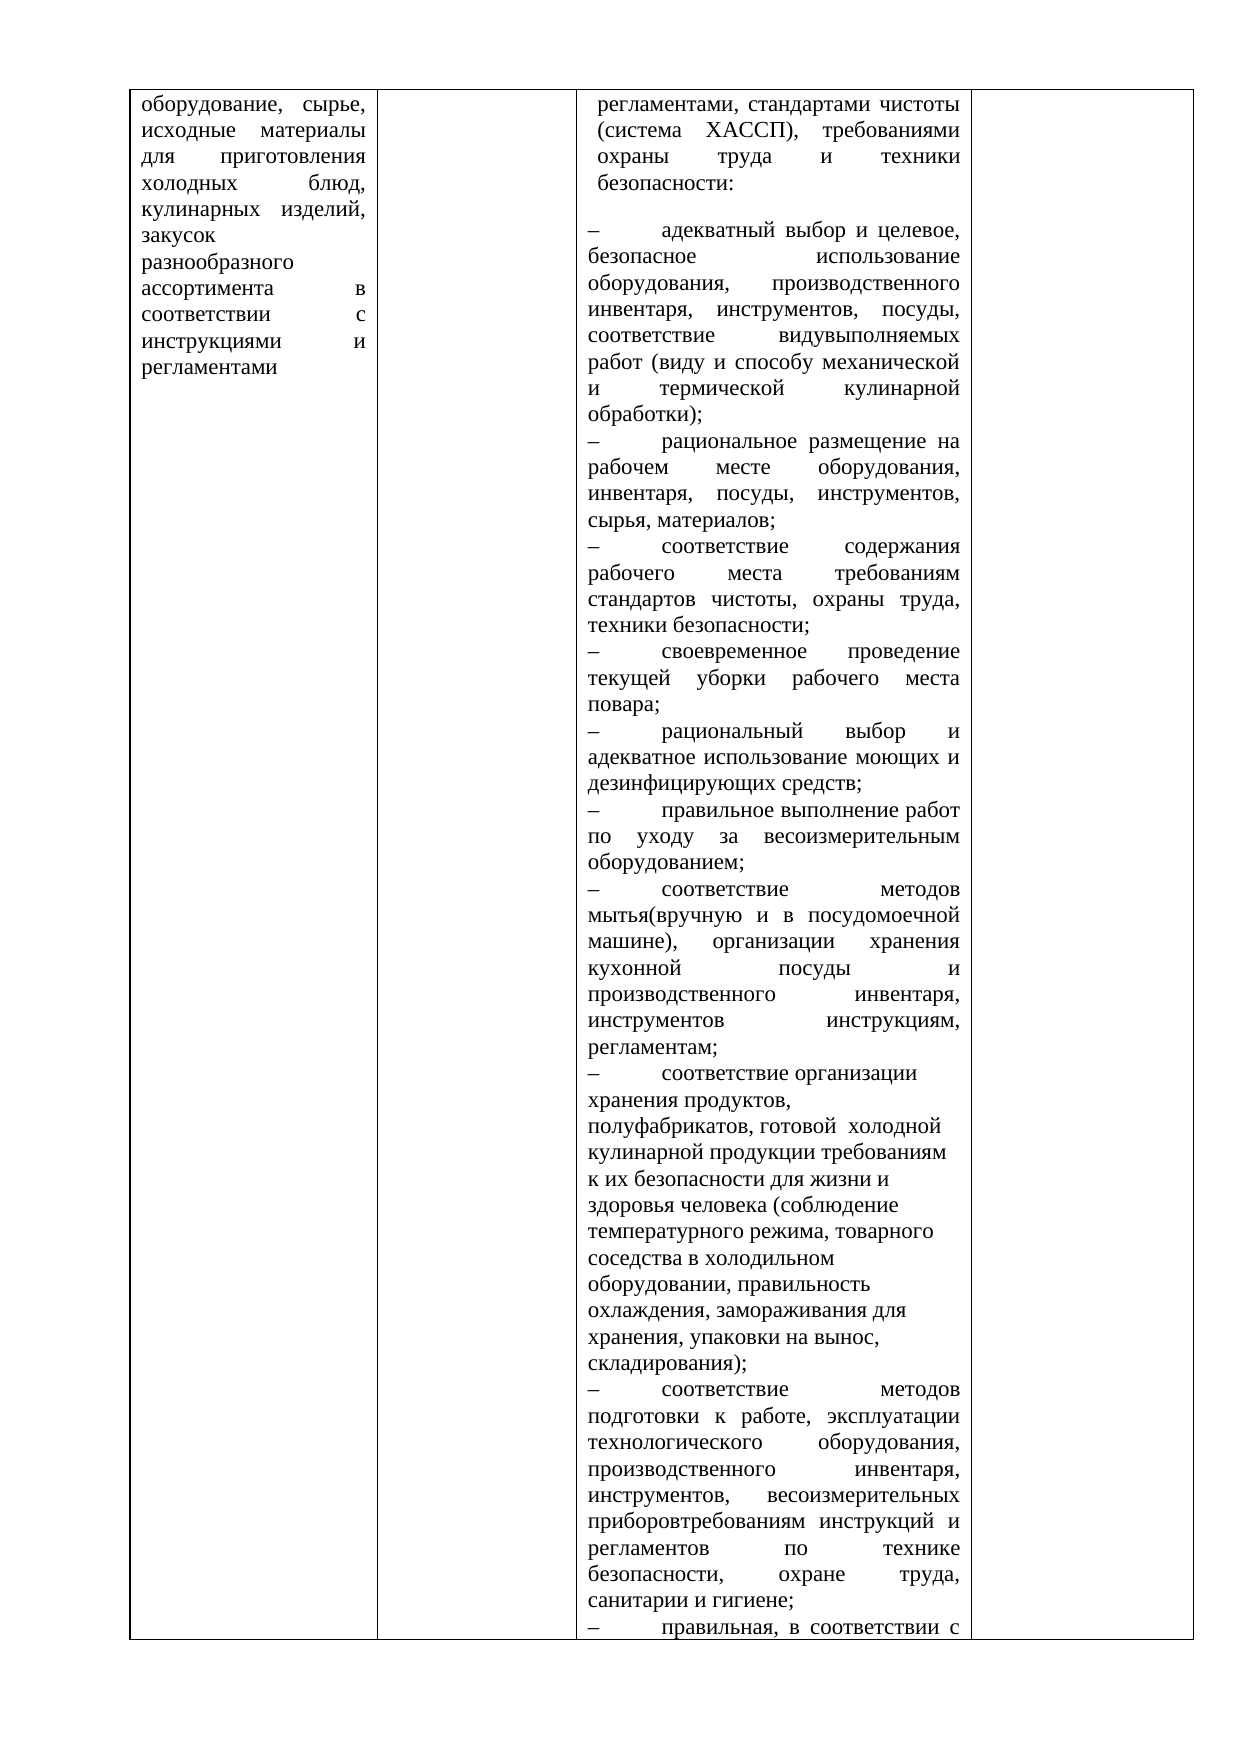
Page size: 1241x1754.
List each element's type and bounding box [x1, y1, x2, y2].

table_cell [378, 90, 576, 1639]
table_cell [131, 90, 377, 1639]
table_cell [577, 90, 971, 1639]
table_cell [972, 90, 1193, 1639]
